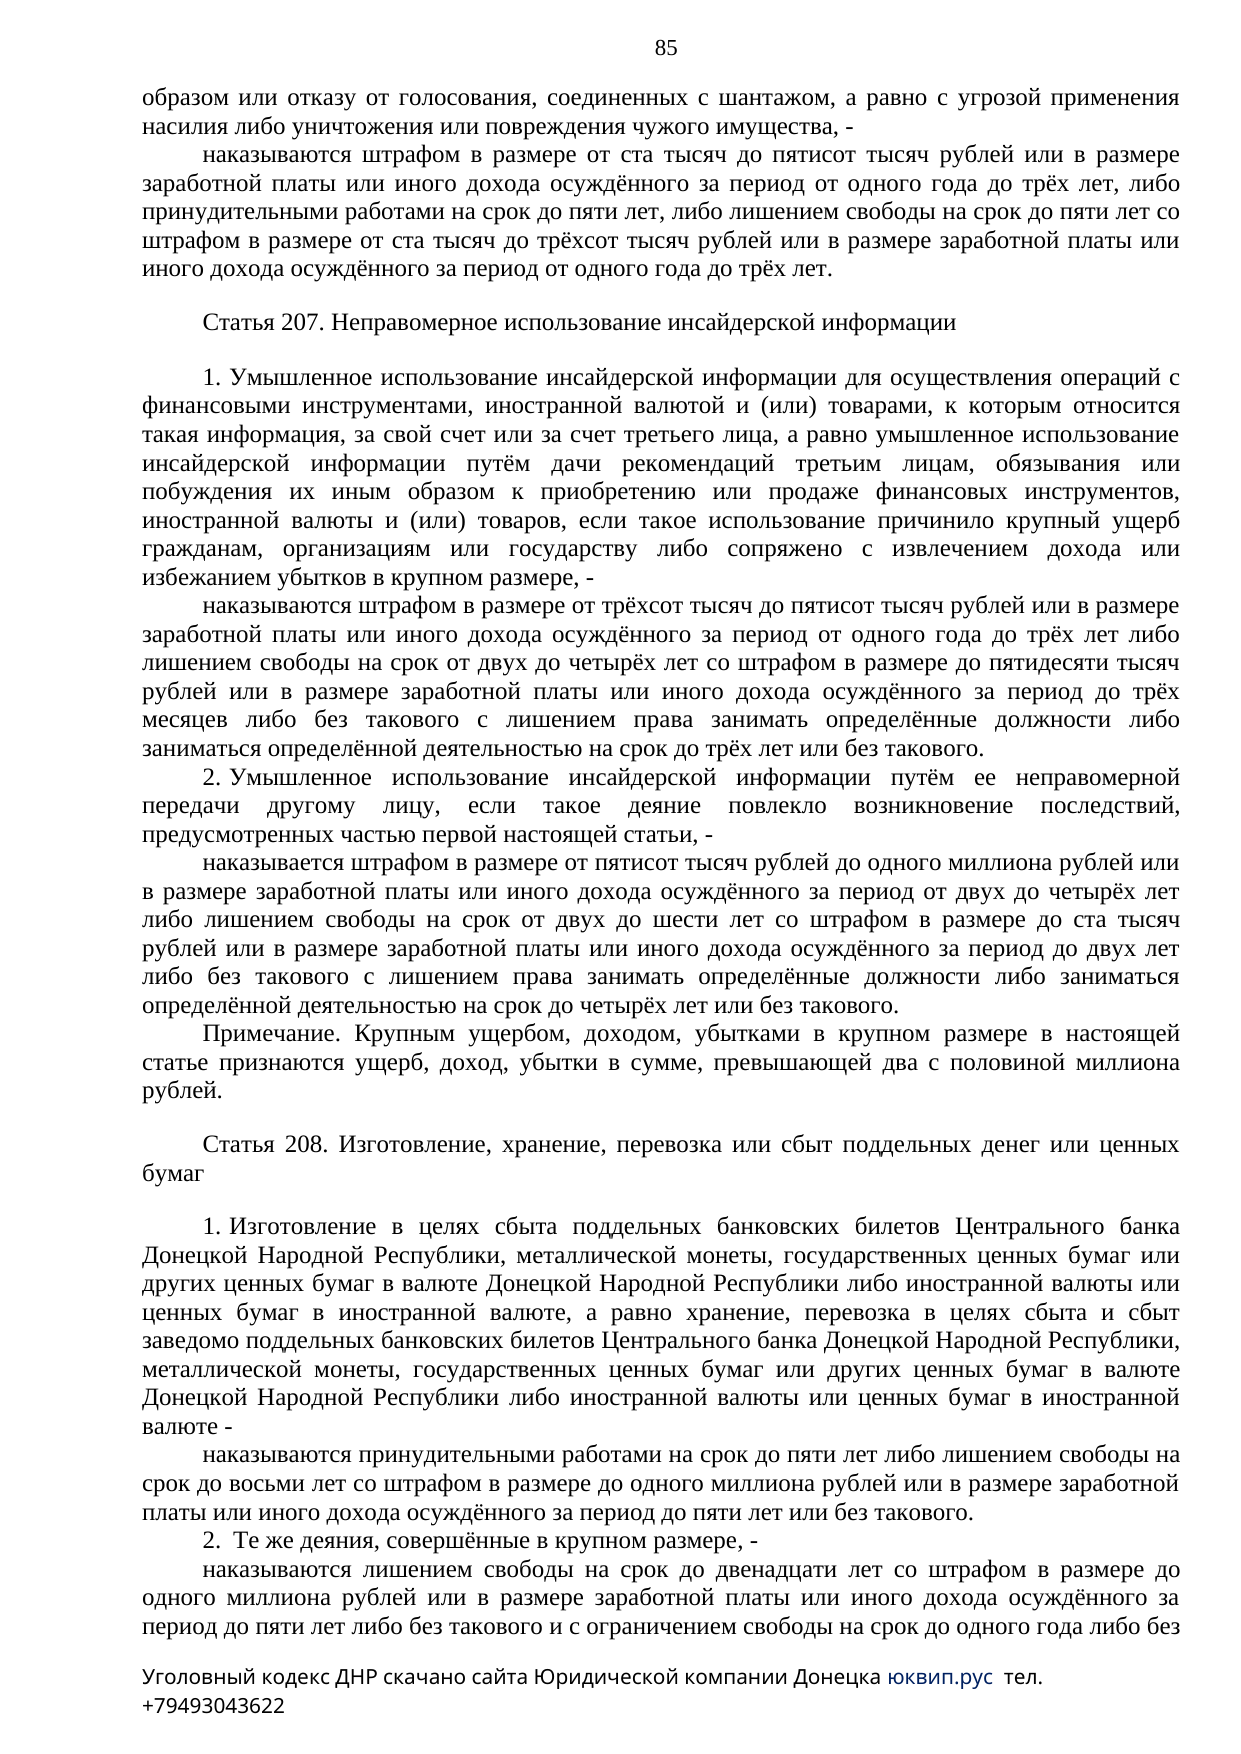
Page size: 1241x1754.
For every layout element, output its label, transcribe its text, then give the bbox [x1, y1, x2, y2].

text наказывается штрафом в размере от пятисот тысяч рублей до одного миллиона рублей или в размере заработной платы или иного дохода осуждённого за период от двух до четырёх лет либо лишением свободы на срок от двух до шести лет со штрафом в размере до ста тысяч рублей или в размере заработной платы или иного дохода осуждённого за период до двух лет либо без такового с лишением права занимать определённые должности либо заниматься определённой деятельностью на срок до четырёх лет или без такового. [142, 848, 1181, 1019]
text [142, 1554, 1181, 1640]
list Изготовление в целях сбыта поддельных банковских билетов Центрального банка Донецкой Народной Республики, металлической монеты, государственных ценных бумаг или других ценных бумаг в валюте Донецкой Народной Республики либо иностранной валюты или ценных бумаг в иностранной валюте, а равно хранение, перевозка в целях сбыта и сбыт заведомо поддельных банковских билетов Центрального банка Донецкой Народной Республики, металлической монеты, государственных ценных бумаг или других ценных бумаг в валюте Донецкой Народной Республики либо иностранной валюты или ценных бумаг в иностранной валюте - [142, 1212, 1181, 1440]
text наказываются штрафом в размере от трёхсот тысяч до пятисот тысяч рублей или в размере заработной платы или иного дохода осуждённого за период от одного года до трёх лет либо лишением свободы на срок от двух до четырёх лет со штрафом в размере до пятидесяти тысяч рублей или в размере заработной платы или иного дохода осуждённого за период до трёх месяцев либо без такового с лишением права занимать определённые должности либо заниматься определённой деятельностью на срок до трёх лет или без такового. [142, 591, 1181, 762]
text Примечание. Крупным ущербом, доходом, убытками в крупном размере в настоящей статье признаются ущерб, доход, убытки в сумме, превышающей два с половиной миллиона рублей. [142, 1019, 1181, 1104]
text наказываются принудительными работами на срок до пяти лет либо лишением свободы на срок до восьми лет со штрафом в размере до одного миллиона рублей или в размере заработной платы или иного дохода осуждённого за период до пяти лет или без такового. [142, 1440, 1181, 1526]
text наказываются штрафом в размере от ста тысяч до пятисот тысяч рублей или в размере заработной платы или иного дохода осуждённого за период от одного года до трёх лет, либо принудительными работами на срок до пяти лет, либо лишением свободы на срок до пяти лет со штрафом в размере от ста тысяч до трёхсот тысяч рублей или в размере заработной платы или иного дохода осуждённого за период от одного года до трёх лет. [142, 140, 1181, 282]
list Те же деяния, совершённые в крупном размере, - [142, 1526, 1181, 1554]
list Умышленное использование инсайдерской информации для осуществления операций с финансовыми инструментами, иностранной валютой и (или) товарами, к которым относится такая информация, за свой счет или за счет третьего лица, а равно умышленное использование инсайдерской информации путём дачи рекомендаций третьим лицам, обязывания или побуждения их иным образом к приобретению или продаже финансовых инструментов, иностранной валюты и (или) товаров, если такое использование причинило крупный ущерб гражданам, организациям или государству либо сопряжено с извлечением дохода или избежанием убытков в крупном размере, - [142, 362, 1181, 591]
list Умышленное использование инсайдерской информации путём ее неправомерной передачи другому лицу, если такое деяние повлекло возникновение последствий, предусмотренных частью первой настоящей статьи, - [142, 762, 1181, 848]
text Статья 208. Изготовление, хранение, перевозка или сбыт поддельных денег или ценных бумаг [142, 1129, 1181, 1187]
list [142, 83, 1181, 140]
text Статья 207. Неправомерное использование инсайдерской информации [142, 310, 1181, 335]
